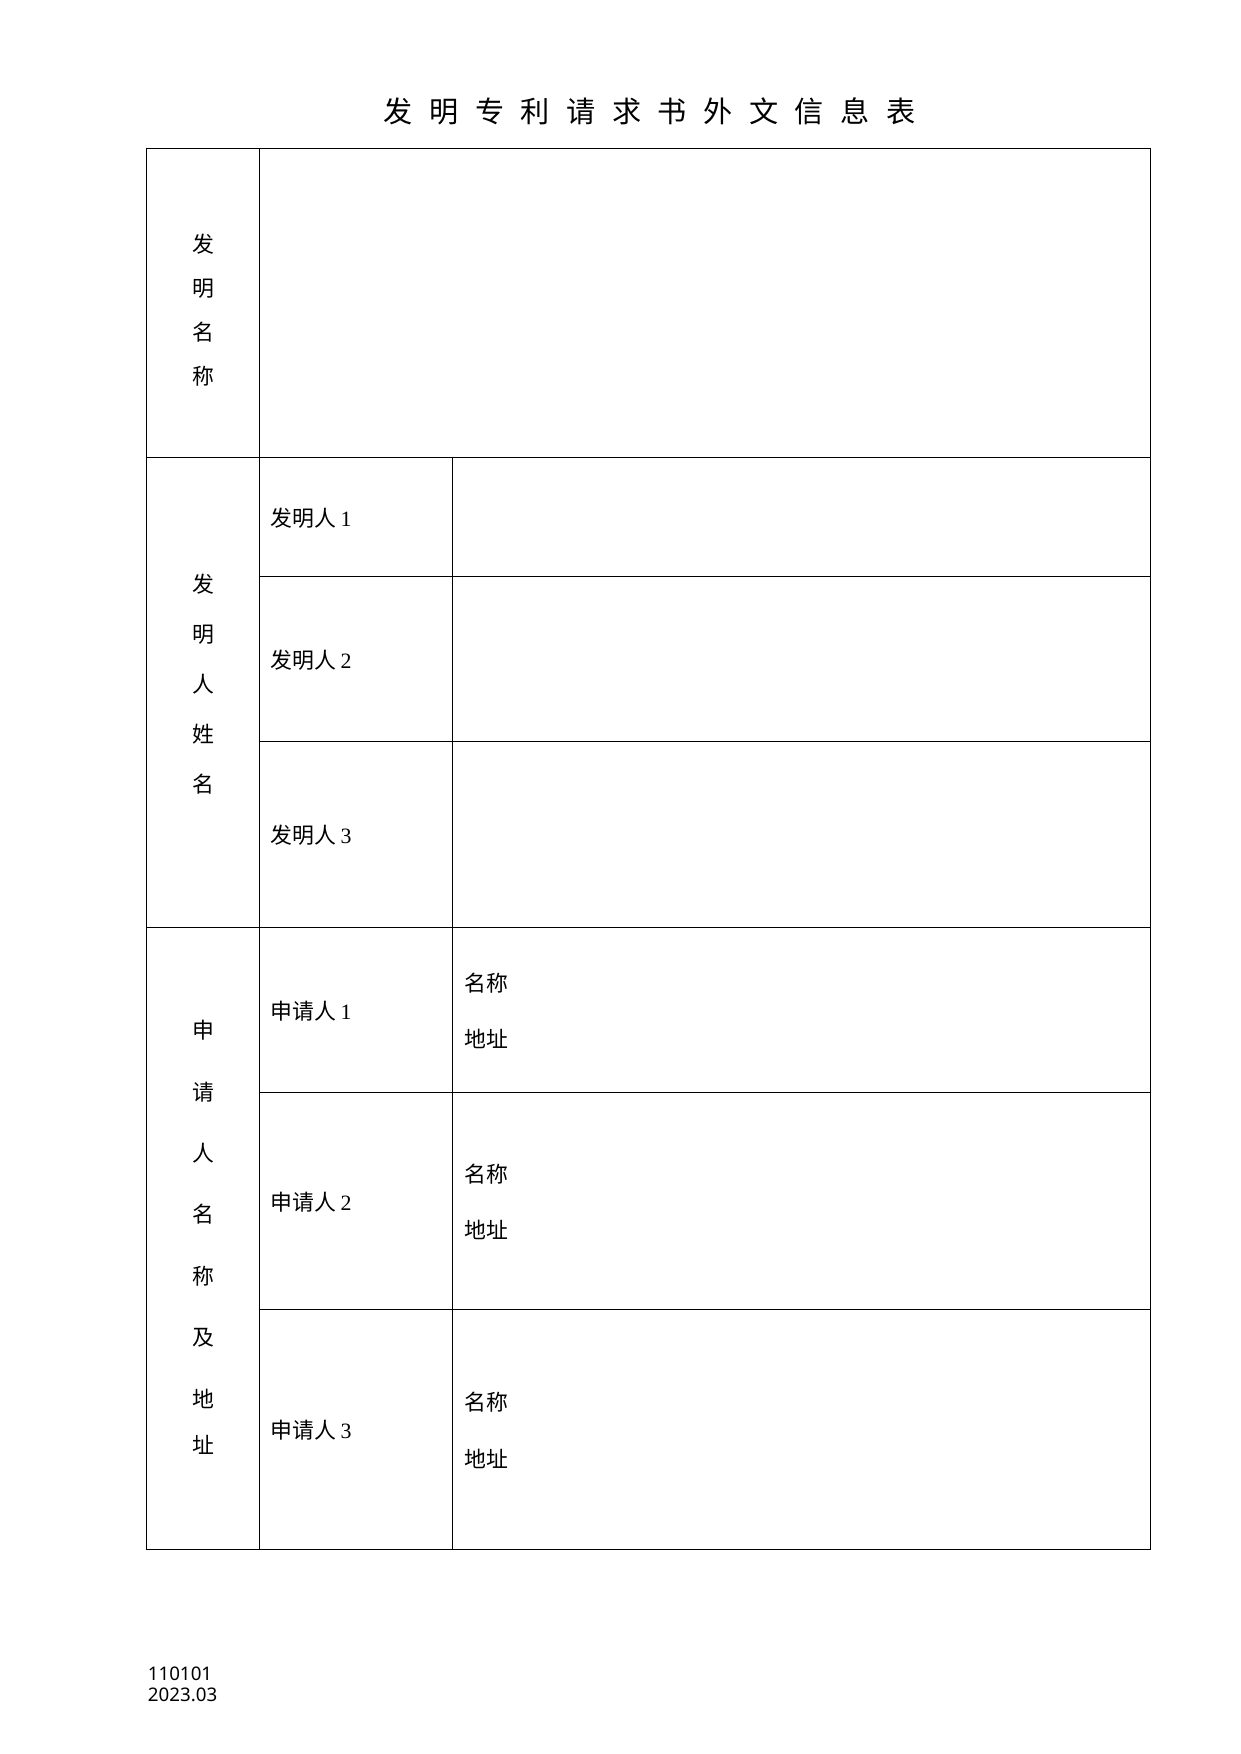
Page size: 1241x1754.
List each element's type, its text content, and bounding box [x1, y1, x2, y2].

table_cell [453, 458, 1150, 576]
table_cell 申 请 人 名 称 及 地 址 [147, 928, 259, 1549]
table_header [260, 149, 1150, 457]
table_cell [453, 577, 1150, 741]
table_cell 申请人3 [260, 1310, 452, 1549]
table_cell 发明人3 [260, 742, 452, 927]
table_cell 申请人2 [260, 1093, 452, 1309]
table_cell 名称 地址 [453, 1310, 1150, 1549]
table_cell 名称 地址 [453, 1093, 1150, 1309]
table_cell [453, 742, 1150, 927]
table_header 发 明 名 称 [147, 149, 259, 457]
table_cell 发明人2 [260, 577, 452, 741]
table_cell 发 明 人 姓 名 [147, 458, 259, 927]
table_cell 名称 地址 [453, 928, 1150, 1092]
table_cell 申请人1 [260, 928, 452, 1092]
table_cell 发明人1 [260, 458, 452, 576]
